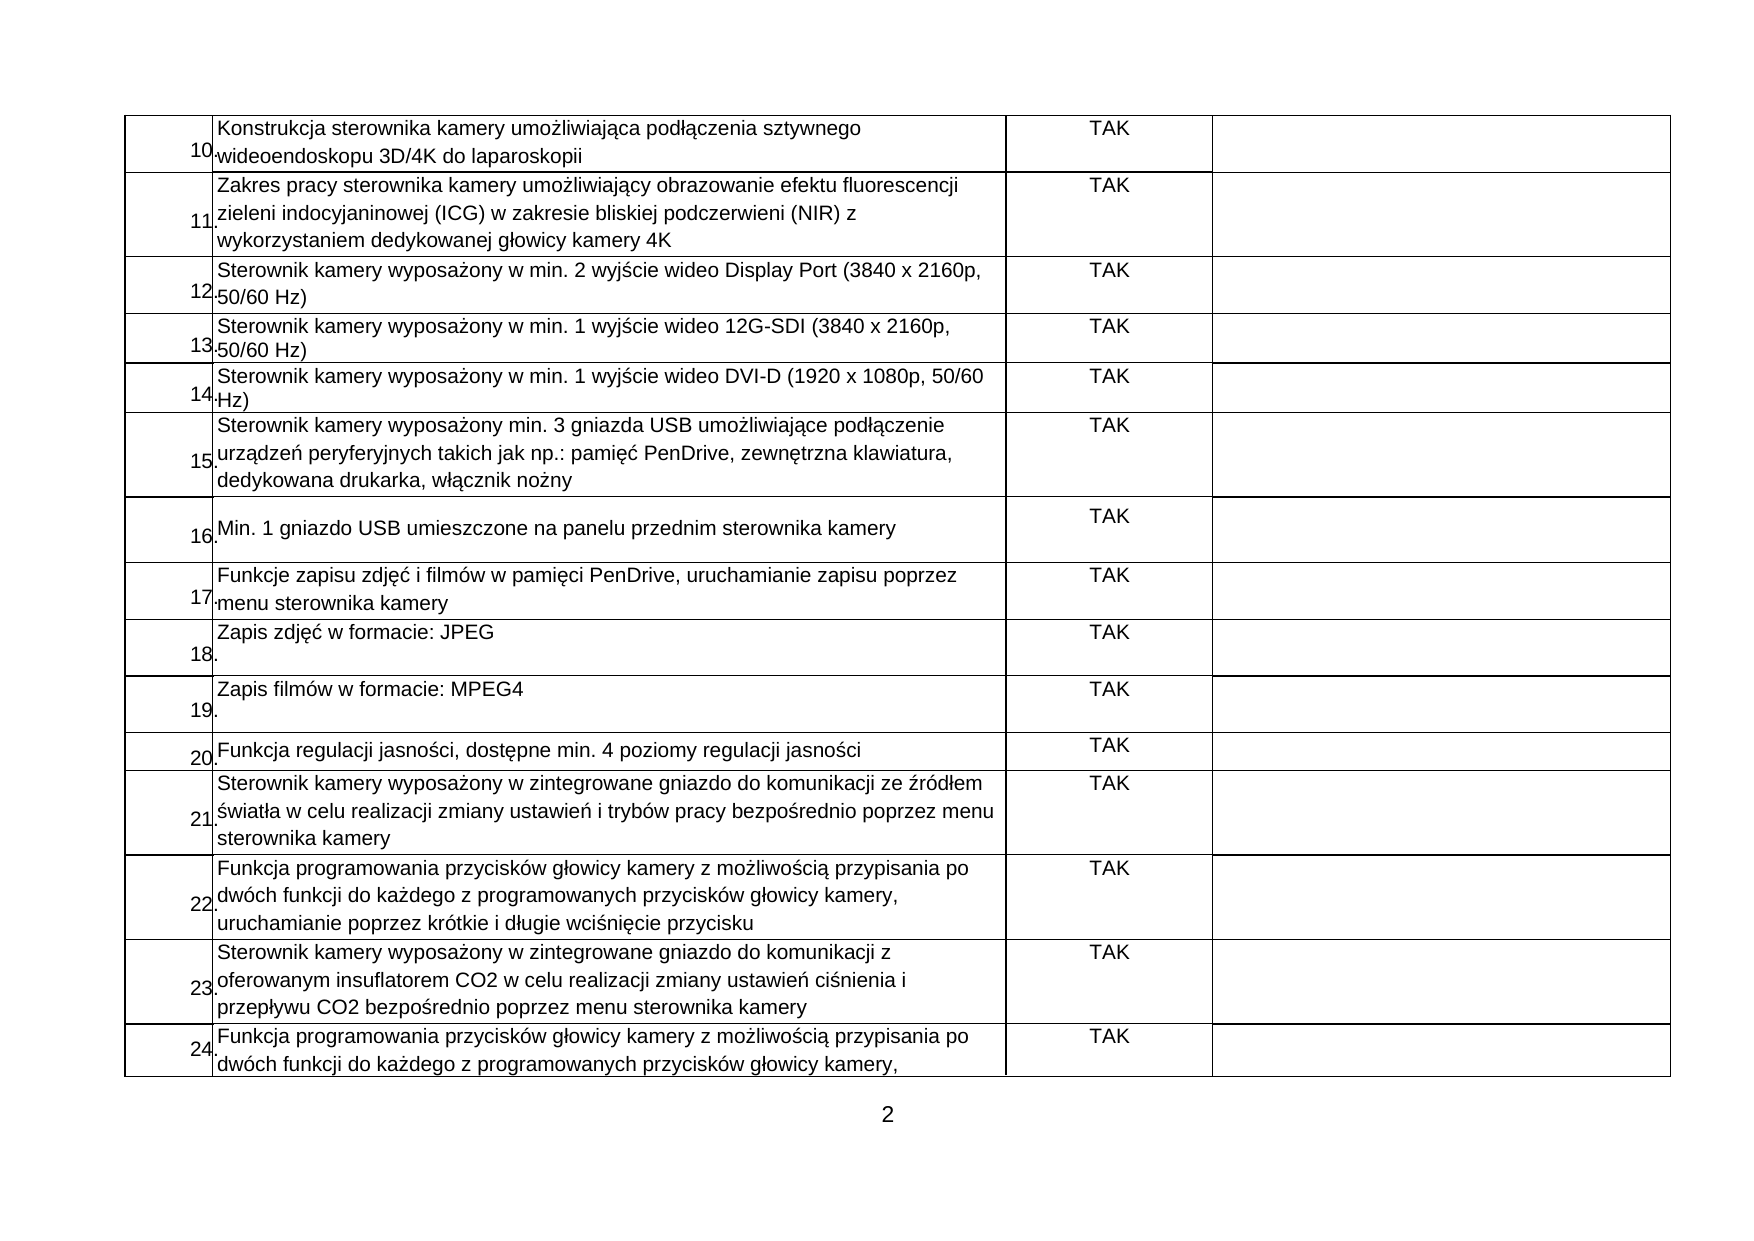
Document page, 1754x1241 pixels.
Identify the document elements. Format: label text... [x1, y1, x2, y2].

table_cell Min. 1 gniazdo USB umieszczone na panelu przednim sterownika kamery [213, 497, 1005, 562]
table_cell TAK [1007, 676, 1212, 732]
table_cell Funkcja regulacji jasności, dostępne min. 4 poziomy regulacji jasności [213, 733, 1005, 770]
table_cell TAK [1007, 855, 1212, 938]
table_cell TAK [1007, 563, 1212, 618]
table_cell Sterownik kamery wyposażony w min. 1 wyjście wideo DVI-D (1920 x 1080p, 50/60 Hz) [213, 363, 1005, 412]
table_cell [1213, 498, 1670, 562]
table_cell [1213, 856, 1670, 938]
table_cell [1213, 620, 1670, 675]
table_cell [126, 856, 212, 938]
table_cell TAK [1006, 1024, 1212, 1076]
table_cell [1213, 173, 1670, 256]
table_cell [126, 940, 212, 1023]
table_cell [126, 1025, 212, 1076]
table_cell TAK [1007, 733, 1212, 770]
table_cell TAK [1007, 257, 1212, 313]
table_cell [126, 563, 212, 618]
table_cell TAK [1007, 413, 1212, 496]
table_cell [1213, 1025, 1670, 1076]
table_cell TAK [1007, 771, 1212, 854]
table_cell [126, 413, 212, 496]
table_cell [126, 771, 212, 854]
table_cell [126, 733, 212, 770]
table_cell TAK [1007, 116, 1212, 171]
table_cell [213, 1024, 1006, 1076]
table_cell [126, 677, 212, 732]
table_cell Sterownik kamery wyposażony w min. 1 wyjście wideo 12G-SDI (3840 x 2160p, 50/60 Hz) [213, 314, 1005, 362]
table_cell Sterownik kamery wyposażony w zintegrowane gniazdo do komunikacji ze źródłem światła w celu realizacji zmiany ustawień i trybów pracy bezpośrednio poprzez menu sterownika kamery [213, 771, 1005, 854]
table_cell [1213, 413, 1670, 496]
table_cell TAK [1007, 173, 1212, 256]
table_cell [126, 257, 212, 313]
table_cell Funkcje zapisu zdjęć i filmów w pamięci PenDrive, uruchamianie zapisu poprzez menu sterownika kamery [213, 563, 1005, 618]
table_cell Zakres pracy sterownika kamery umożliwiający obrazowanie efektu fluorescencji zieleni indocyjaninowej (ICG) w zakresie bliskiej podczerwieni (NIR) z wykorzystaniem dedykowanej głowicy kamery 4K [213, 173, 1005, 256]
table_cell [1213, 677, 1670, 732]
table_cell Sterownik kamery wyposażony min. 3 gniazda USB umożliwiające podłączenie urządzeń peryferyjnych takich jak np.: pamięć PenDrive, zewnętrzna klawiatura, dedykowana drukarka, włącznik nożny [213, 413, 1005, 496]
table_cell TAK [1007, 940, 1212, 1023]
table_cell [1213, 563, 1670, 618]
table_cell [1213, 314, 1670, 362]
table_cell [126, 116, 212, 171]
table_cell [1213, 257, 1670, 313]
table_cell [126, 620, 212, 675]
table_cell TAK [1007, 620, 1212, 675]
table_cell Zapis filmów w formacie: MPEG4 [213, 676, 1005, 732]
table_cell [1213, 364, 1670, 412]
table_cell TAK [1007, 497, 1212, 562]
table_cell [126, 498, 212, 562]
table_cell Sterownik kamery wyposażony w zintegrowane gniazdo do komunikacji z oferowanym insuflatorem CO2 w celu realizacji zmiany ustawień ciśnienia i przepływu CO2 bezpośrednio poprzez menu sterownika kamery [213, 940, 1005, 1023]
table_cell [1213, 733, 1670, 770]
table_cell [126, 364, 212, 412]
table_cell Sterownik kamery wyposażony w min. 2 wyjście wideo Display Port (3840 x 2160p, 50/60 Hz) [213, 257, 1005, 313]
table_cell Konstrukcja sterownika kamery umożliwiająca podłączenia sztywnego wideoendoskopu 3D/4K do laparoskopii [213, 116, 1005, 171]
table_cell [1213, 116, 1670, 171]
table_cell [1213, 940, 1670, 1023]
table_cell TAK [1007, 314, 1212, 362]
table_cell TAK [1007, 363, 1212, 412]
table_cell [126, 173, 212, 256]
table_cell [126, 314, 212, 362]
table_cell [1213, 771, 1670, 854]
table_cell Zapis zdjęć w formacie: JPEG [213, 620, 1005, 675]
